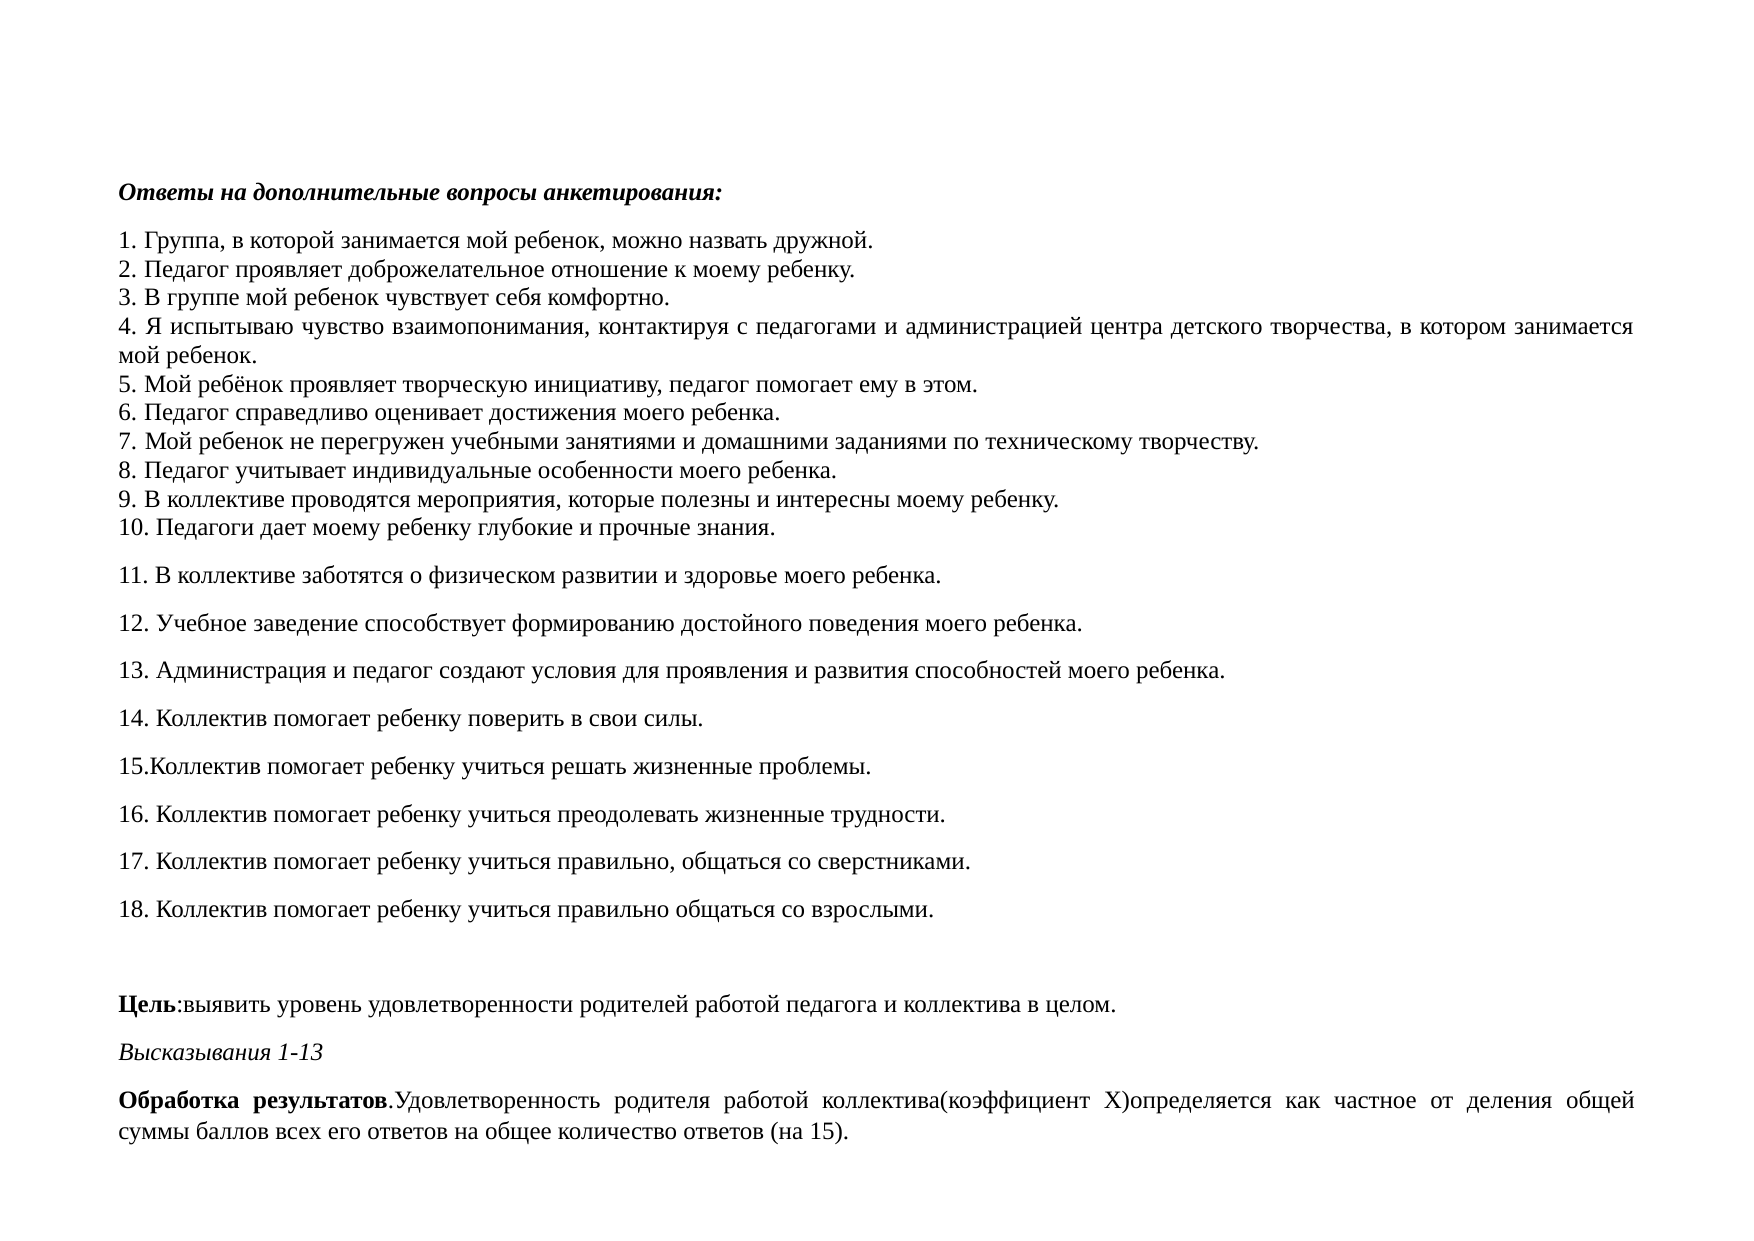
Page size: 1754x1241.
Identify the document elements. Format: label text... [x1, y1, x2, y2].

list Педагог проявляет доброжелательное отношение к моему ребенку. [118, 254, 1636, 282]
text 17. Коллектив помогает ребенку учиться правильно, общаться со сверстниками. [118, 846, 1636, 875]
text Высказывания 1-13 [118, 1037, 1636, 1066]
text 13. Администрация и педагог создают условия для проявления и развития способностей моего ребенка. [118, 656, 1636, 684]
list Педагог учитывает индивидуальные особенности моего ребенка. [118, 455, 1636, 484]
text Цель:выявить уровень удовлетворенности родителей работой педагога и коллектива в целом. [118, 989, 1636, 1018]
text 14. Коллектив помогает ребенку поверить в свои силы. [118, 703, 1636, 732]
list Я испытываю чувство взаимопонимания, контактируя с педагогами и администрацией центра детского творчества, в котором занимается мой ребенок. [118, 311, 1636, 369]
text 15.Коллектив помогает ребенку учиться решать жизненные проблемы. [118, 751, 1636, 780]
text 10. Педагоги дает моему ребенку глубокие и прочные знания. [118, 512, 1636, 541]
list Педагог справедливо оценивает достижения моего ребенка. [118, 397, 1636, 426]
list Мой ребенок не перегружен учебными занятиями и домашними заданиями по техническому творчеству. [118, 426, 1636, 455]
text 11. В коллективе заботятся о физическом развитии и здоровье моего ребенка. [118, 560, 1636, 589]
text Обработка результатов.Удовлетворенность родителя работой коллектива(коэффициент Х)определяется как частное от деления общей суммы баллов всех его ответов на общее количество ответов (на 15). [118, 1085, 1636, 1145]
list В коллективе проводятся мероприятия, которые полезны и интересны моему ребенку. [118, 484, 1636, 512]
text 16. Коллектив помогает ребенку учиться преодолевать жизненные трудности. [118, 799, 1636, 827]
text 12. Учебное заведение способствует формированию достойного поведения моего ребенка. [118, 608, 1636, 637]
list Мой ребёнок проявляет творческую инициативу, педагог помогает ему в этом. [118, 369, 1636, 397]
text 18. Коллектив помогает ребенку учиться правильно общаться со взрослыми. [118, 894, 1636, 923]
text Ответы на дополнительные вопросы анкетирования: [118, 177, 1636, 206]
list В группе мой ребенок чувствует себя комфортно. [118, 282, 1636, 311]
list Группа, в которой занимается мой ребенок, можно назвать дружной. [118, 225, 1636, 254]
